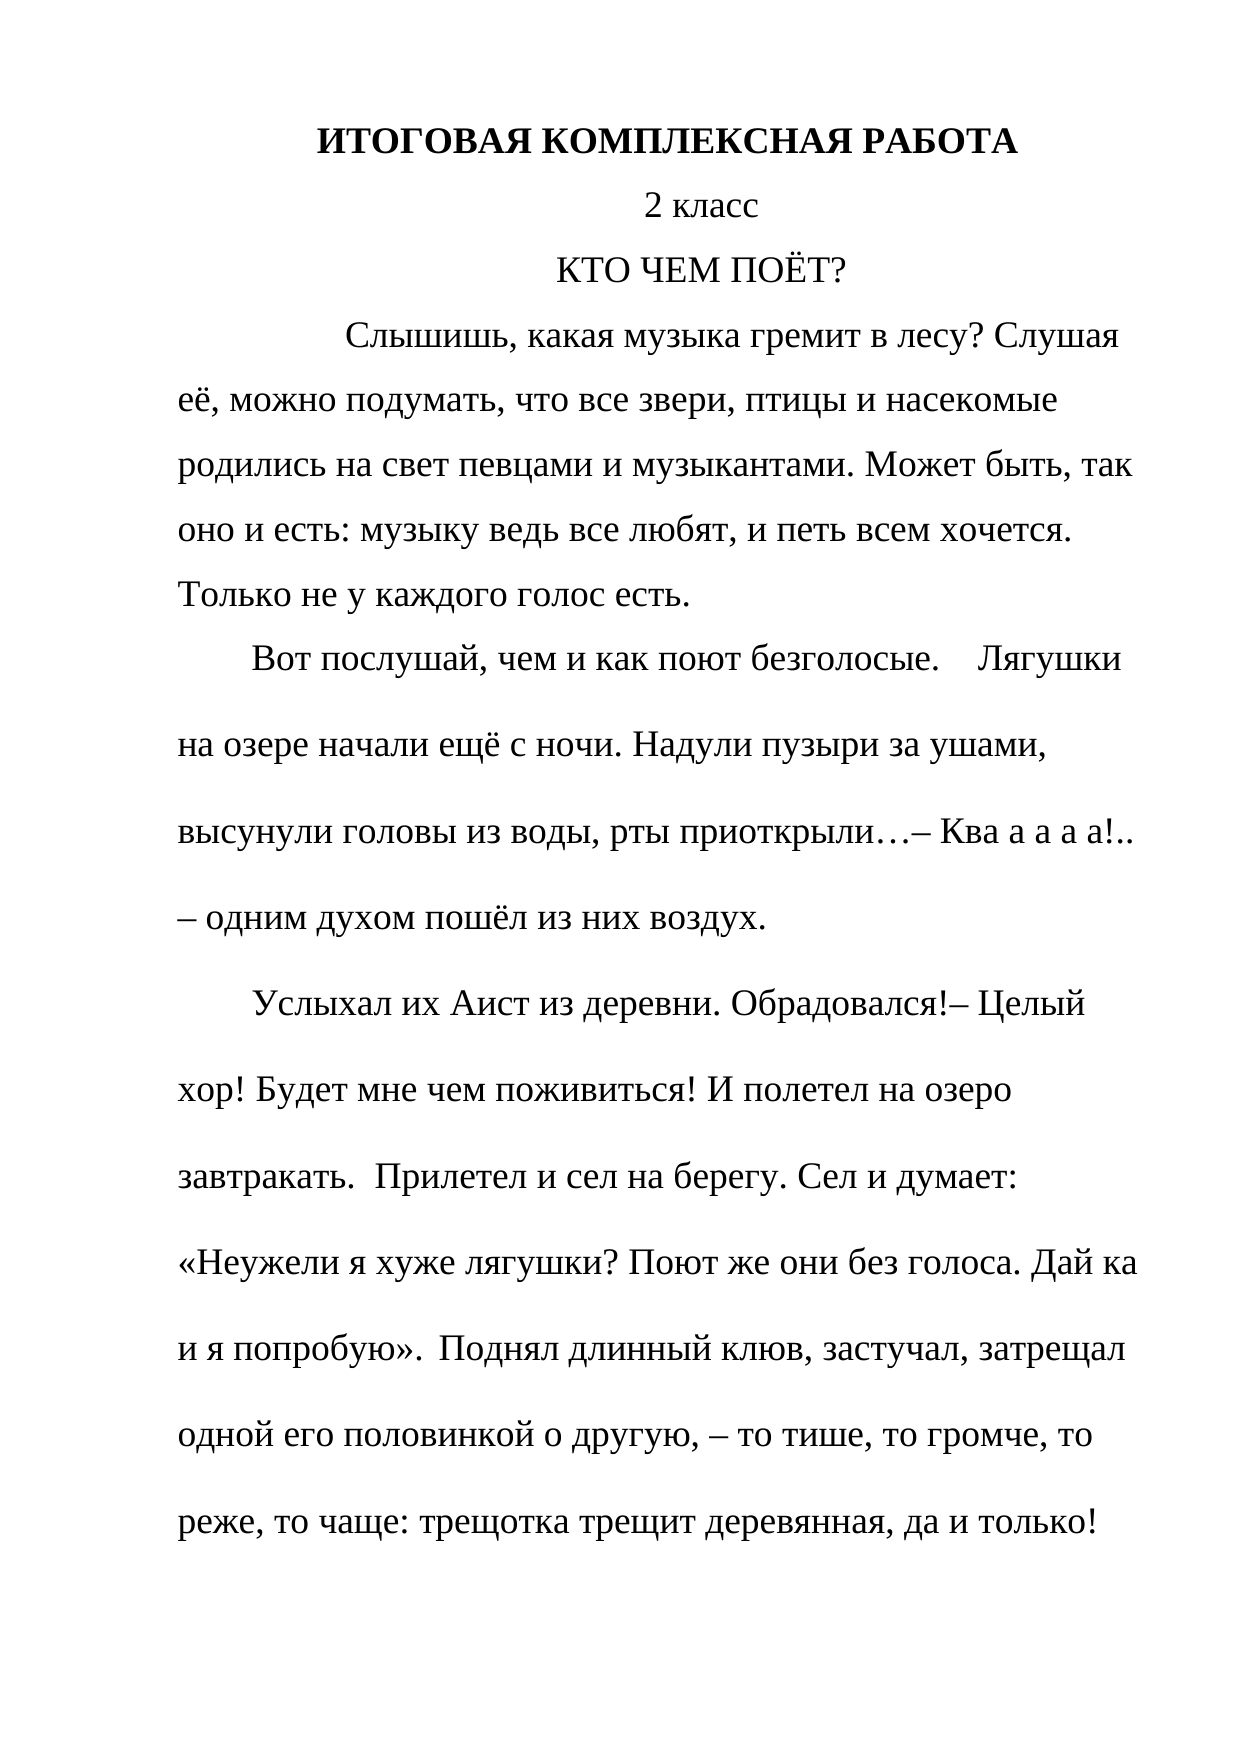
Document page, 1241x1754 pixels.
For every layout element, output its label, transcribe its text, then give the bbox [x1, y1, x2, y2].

text Вот послушай, чем и как поют безголосые. Лягушки на озере начали ещё с ночи. Надули пузыри за ушами, высунули головы из воды, рты приоткрыли…– Ква а а а а!.. – одним духом пошёл из них воздух. [177, 636, 1152, 937]
text КТО ЧЕМ ПОЁТ? [177, 247, 1152, 291]
text ИТОГОВАЯ КОМПЛЕКСНАЯ РАБОТА [177, 118, 1152, 161]
text 2 класс [177, 183, 1152, 226]
text Слышишь, какая музыка гремит в лесу? Слушая её, можно подумать, что все звери, птицы и насекомые родились на свет певцами и музыкантами. Может быть, так оно и есть: музыку ведь все любят, и петь всем хочется. Только не у каждого голос есть. [177, 312, 1152, 614]
text Услыхал их Аист из деревни. Обрадовался!– Целый хор! Будет мне чем поживиться! И полетел на озеро завтракать. Прилетел и сел на берегу. Сел и думает: «Неужели я хуже лягушки? Поют же они без голоса. Дай ка и я попробую». Поднял длинный клюв, застучал, затрещал одной его половинкой о другую, – то тише, то громче, то реже, то чаще: трещотка трещит деревянная, да и только! [177, 981, 1152, 1541]
